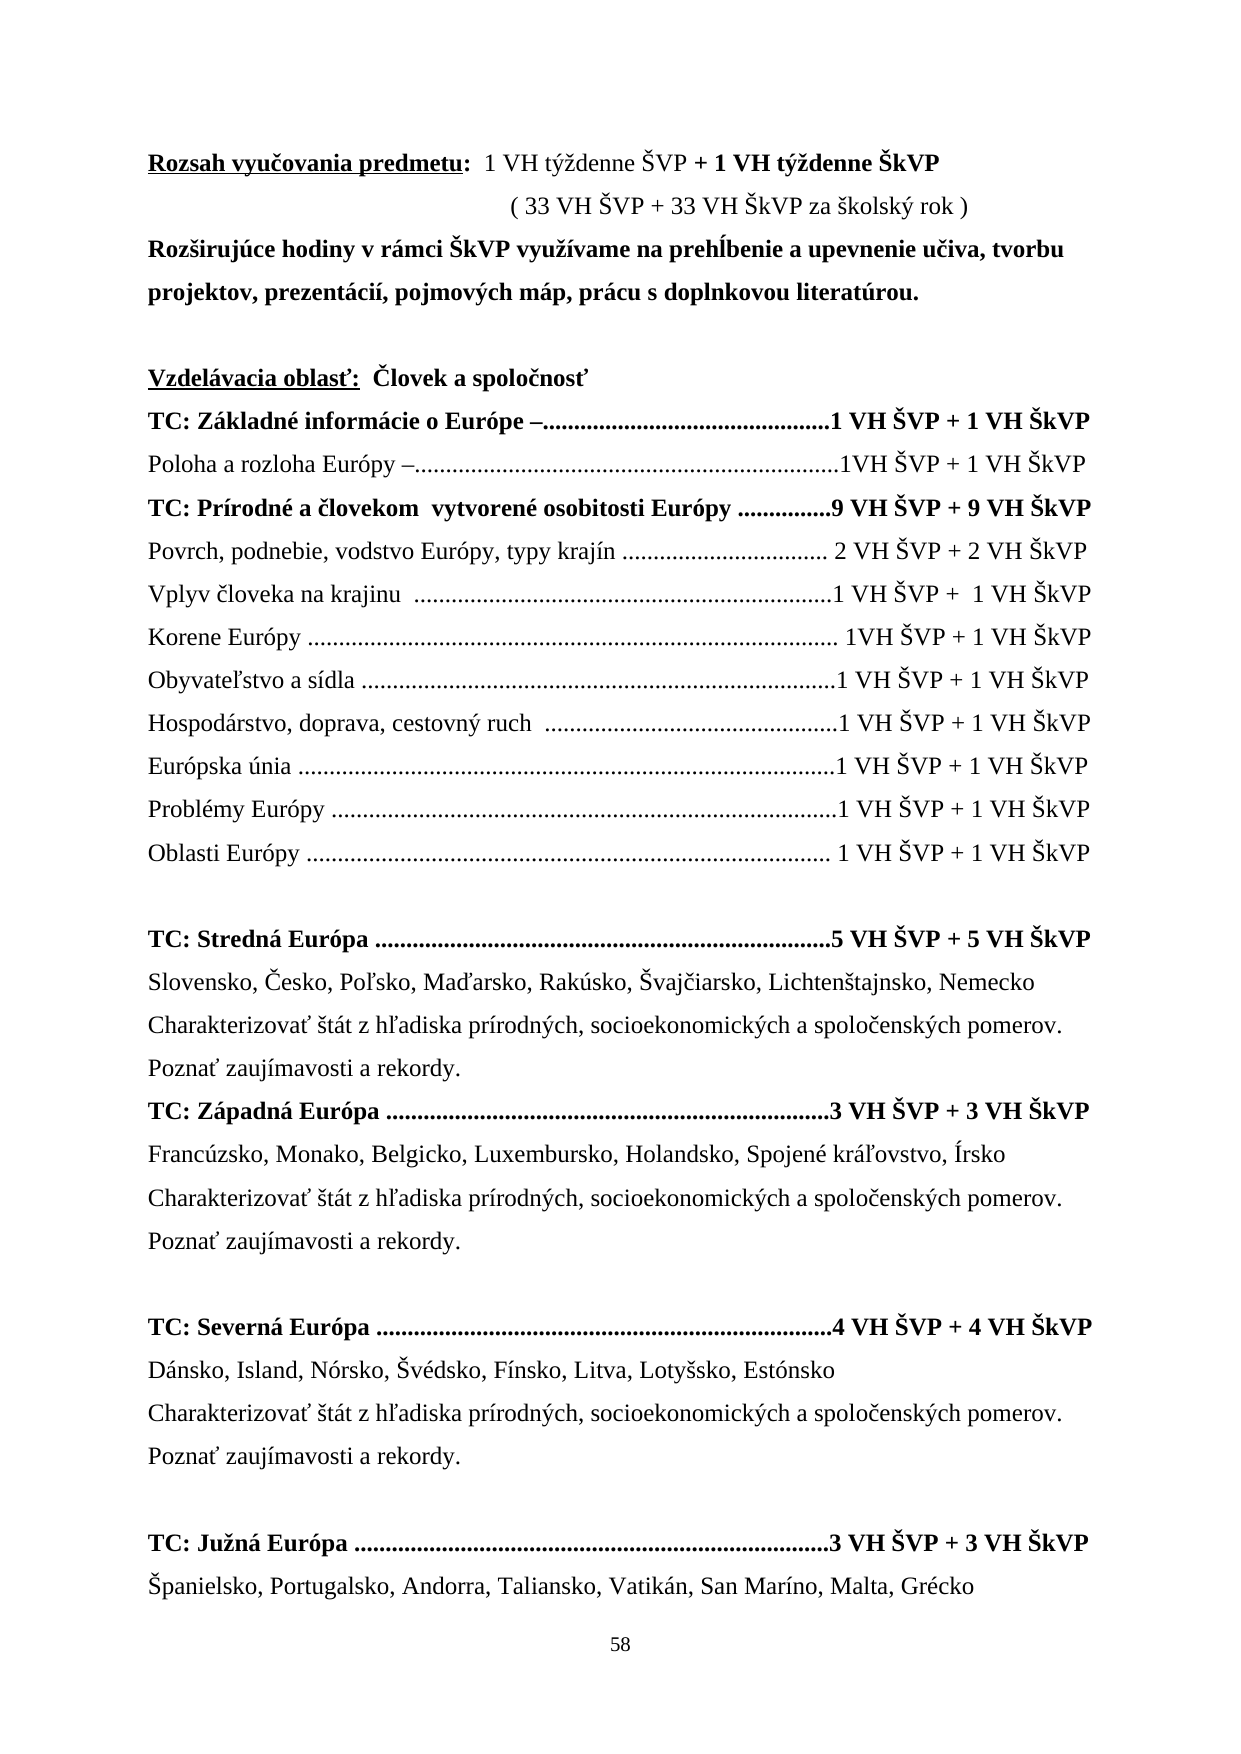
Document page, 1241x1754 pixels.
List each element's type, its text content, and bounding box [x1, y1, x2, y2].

text ( 33 VH ŠVP + 33 VH ŠkVP za školský rok ) [148, 191, 1093, 219]
text Rozširujúce hodiny v rámci ŠkVP využívame na prehĺbenie a upevnenie učiva, tvorbu projektov, prezentácií, pojmových máp, prácu s doplnkovou literatúrou. [148, 234, 1093, 306]
text TC: Prírodné a človekom vytvorené osobitosti Európy ...............9 VH ŠVP + 9 VH ŠkVP [148, 493, 1093, 521]
text TC: Základné informácie o Európe –..............................................1 VH ŠVP + 1 VH ŠkVP [148, 406, 1093, 435]
text Vplyv človeka na krajinu ...................................................................1 VH ŠVP + 1 VH ŠkVP [148, 579, 1093, 608]
text Charakterizovať štát z hľadiska prírodných, socioekonomických a spoločenských pomerov. Poznať zaujímavosti a rekordy. [148, 1010, 1093, 1082]
text Francúzsko, Monako, Belgicko, Luxembursko, Holandsko, Spojené kráľovstvo, Írsko [148, 1139, 1093, 1168]
text Problémy Európy .................................................................................1 VH ŠVP + 1 VH ŠkVP [148, 794, 1093, 823]
text Poloha a rozloha Európy –....................................................................1VH ŠVP + 1 VH ŠkVP [148, 449, 1093, 478]
text Povrch, podnebie, vodstvo Európy, typy krajín ................................. 2 VH ŠVP + 2 VH ŠkVP [148, 536, 1093, 564]
text Rozsah vyučovania predmetu: 1 VH týždenne ŠVP + 1 VH týždenne ŠkVP [148, 148, 1093, 176]
text Oblasti Európy .................................................................................... 1 VH ŠVP + 1 VH ŠkVP [148, 838, 1093, 866]
text Vzdelávacia oblasť: Človek a spoločnosť [148, 363, 1093, 392]
text TC: Západná Európa .......................................................................3 VH ŠVP + 3 VH ŠkVP [148, 1096, 1093, 1125]
text Charakterizovať štát z hľadiska prírodných, socioekonomických a spoločenských pomerov. Poznať zaujímavosti a rekordy. [148, 1183, 1093, 1254]
text Slovensko, Česko, Poľsko, Maďarsko, Rakúsko, Švajčiarsko, Lichtenštajnsko, Nemecko [148, 967, 1093, 996]
text Obyvateľstvo a sídla ............................................................................1 VH ŠVP + 1 VH ŠkVP [148, 665, 1093, 694]
text Španielsko, Portugalsko, Andorra, Taliansko, Vatikán, San Maríno, Malta, Grécko [148, 1571, 1093, 1599]
text Korene Európy ..................................................................................... 1VH ŠVP + 1 VH ŠkVP [148, 622, 1093, 651]
text TC: Južná Európa ............................................................................3 VH ŠVP + 3 VH ŠkVP [148, 1528, 1093, 1556]
text Dánsko, Island, Nórsko, Švédsko, Fínsko, Litva, Lotyšsko, Estónsko [148, 1355, 1093, 1384]
text TC: Stredná Európa .........................................................................5 VH ŠVP + 5 VH ŠkVP [148, 924, 1093, 953]
text TC: Severná Európa .........................................................................4 VH ŠVP + 4 VH ŠkVP [148, 1312, 1093, 1341]
text Charakterizovať štát z hľadiska prírodných, socioekonomických a spoločenských pomerov. Poznať zaujímavosti a rekordy. [148, 1398, 1093, 1470]
text Hospodárstvo, doprava, cestovný ruch ...............................................1 VH ŠVP + 1 VH ŠkVP [148, 708, 1093, 737]
text Európska únia ......................................................................................1 VH ŠVP + 1 VH ŠkVP [148, 751, 1093, 780]
